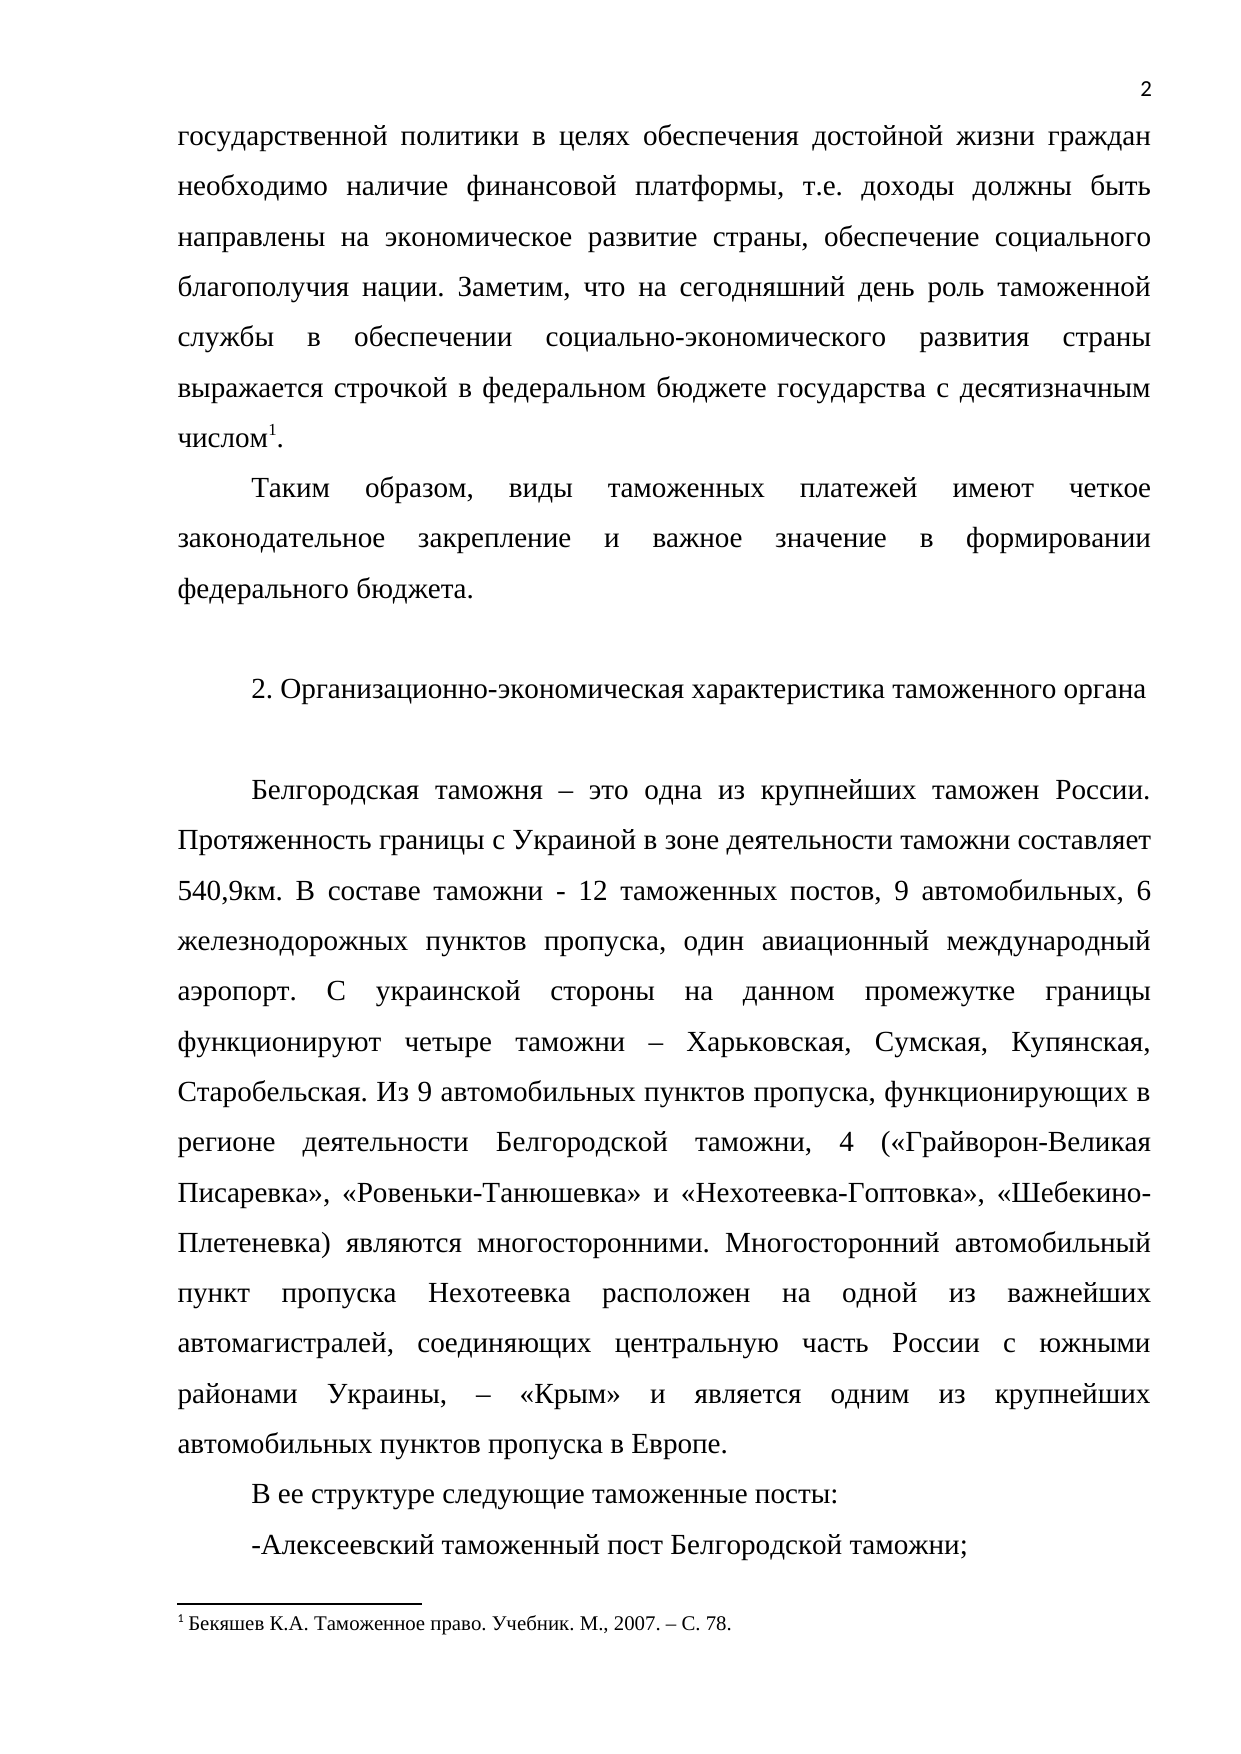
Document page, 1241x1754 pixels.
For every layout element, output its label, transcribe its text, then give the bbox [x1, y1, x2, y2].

text -Алексеевский таможенный пост Белгородской таможни; [177, 1527, 1152, 1560]
text Таким образом, виды таможенных платежей имеют четкое законодательное закрепление и важное значение в формировании федерального бюджета. [177, 470, 1152, 604]
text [177, 118, 1152, 453]
text 2. Организационно-экономическая характеристика таможенного органа [177, 672, 1152, 705]
text Белгородская таможня – это одна из крупнейших таможен России. Протяженность границы с Украиной в зоне деятельности таможни составляет 540,9км. В составе таможни - 12 таможенных постов, 9 автомобильных, 6 железнодорожных пунктов пропуска, один авиационный международный аэропорт. С украинской стороны на данном промежутке границы функционируют четыре таможни – Харьковская, Сумская, Купянская, Старобельская. Из 9 автомобильных пунктов пропуска, функционирующих в регионе деятельности Белгородской таможни, 4 («Грайворон-Великая Писаревка», «Ровеньки-Танюшевка» и «Нехотеевка-Гоптовка», «Шебекино-Плетеневка) являются многосторонними. Многосторонний автомобильный пункт пропуска Нехотеевка расположен на одной из важнейших автомагистралей, соединяющих центральную часть России с южными районами Украины, – «Крым» и является одним из крупнейших автомобильных пунктов пропуска в Европе. [177, 772, 1152, 1460]
text В ее структуре следующие таможенные посты: [177, 1477, 1152, 1510]
